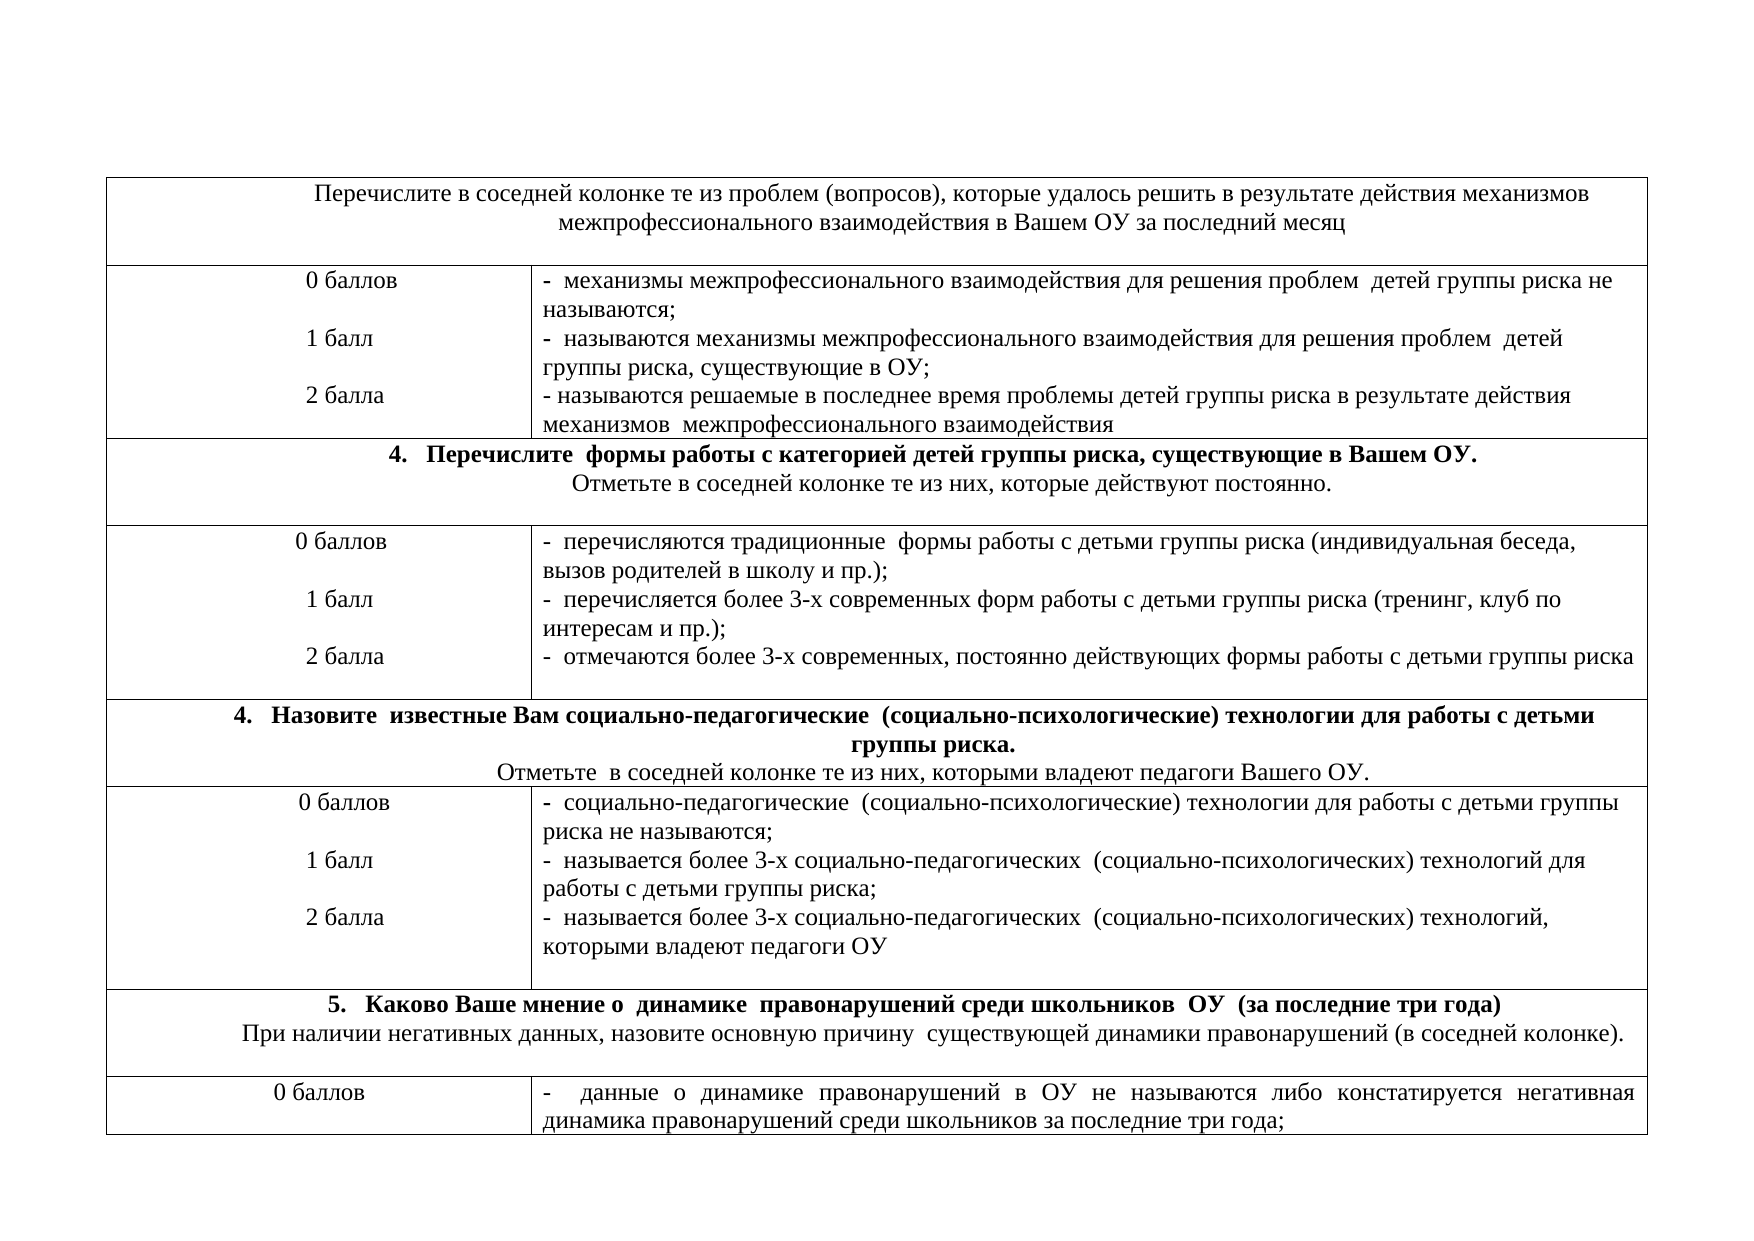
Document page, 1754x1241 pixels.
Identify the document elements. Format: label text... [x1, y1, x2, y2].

table_cell Каково Ваше мнение о динамике правонарушений среди школьников ОУ (за последние три года) При наличии негативных данных, назовите основную причину существующей динамики правонарушений (в соседней колонке). [107, 990, 1647, 1076]
table_cell - механизмы межпрофессионального взаимодействия для решения проблем детей группы риска не называются; - называются механизмы межпрофессионального взаимодействия для решения проблем детей группы риска, существующие в ОУ; - называются решаемые в последнее время проблемы детей группы риска в результате действия механизмов межпрофессионального взаимодействия [532, 266, 1647, 438]
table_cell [107, 1077, 531, 1134]
table_cell 0 баллов 1 балл 2 балла [107, 266, 531, 438]
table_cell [107, 178, 1647, 264]
table_cell - социально-педагогические (социально-психологические) технологии для работы с детьми группы риска не называются; - называется более 3-х социально-педагогических (социально-психологических) технологий для работы с детьми группы риска; - называется более 3-х социально-педагогических (социально-психологических) технологий, которыми владеют педагоги ОУ [532, 787, 1647, 988]
table_cell 0 баллов 1 балл 2 балла [107, 787, 531, 988]
table_cell 0 баллов 1 балл 2 балла [107, 526, 531, 699]
table_cell Перечислите формы работы с категорией детей группы риска, существующие в Вашем ОУ. Отметьте в соседней колонке те из них, которые действуют постоянно. [107, 439, 1647, 525]
table_cell Назовите известные Вам социально-педагогические (социально-психологические) технологии для работы с детьми группы риска. Отметьте в соседней колонке те из них, которыми владеют педагоги Вашего ОУ. [107, 700, 1647, 786]
table_cell - перечисляются традиционные формы работы с детьми группы риска (индивидуальная беседа, вызов родителей в школу и пр.); - перечисляется более 3-х современных форм работы с детьми группы риска (тренинг, клуб по интересам и пр.); - отмечаются более 3-х современных, постоянно действующих формы работы с детьми группы риска [532, 526, 1647, 699]
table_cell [532, 1077, 1647, 1134]
